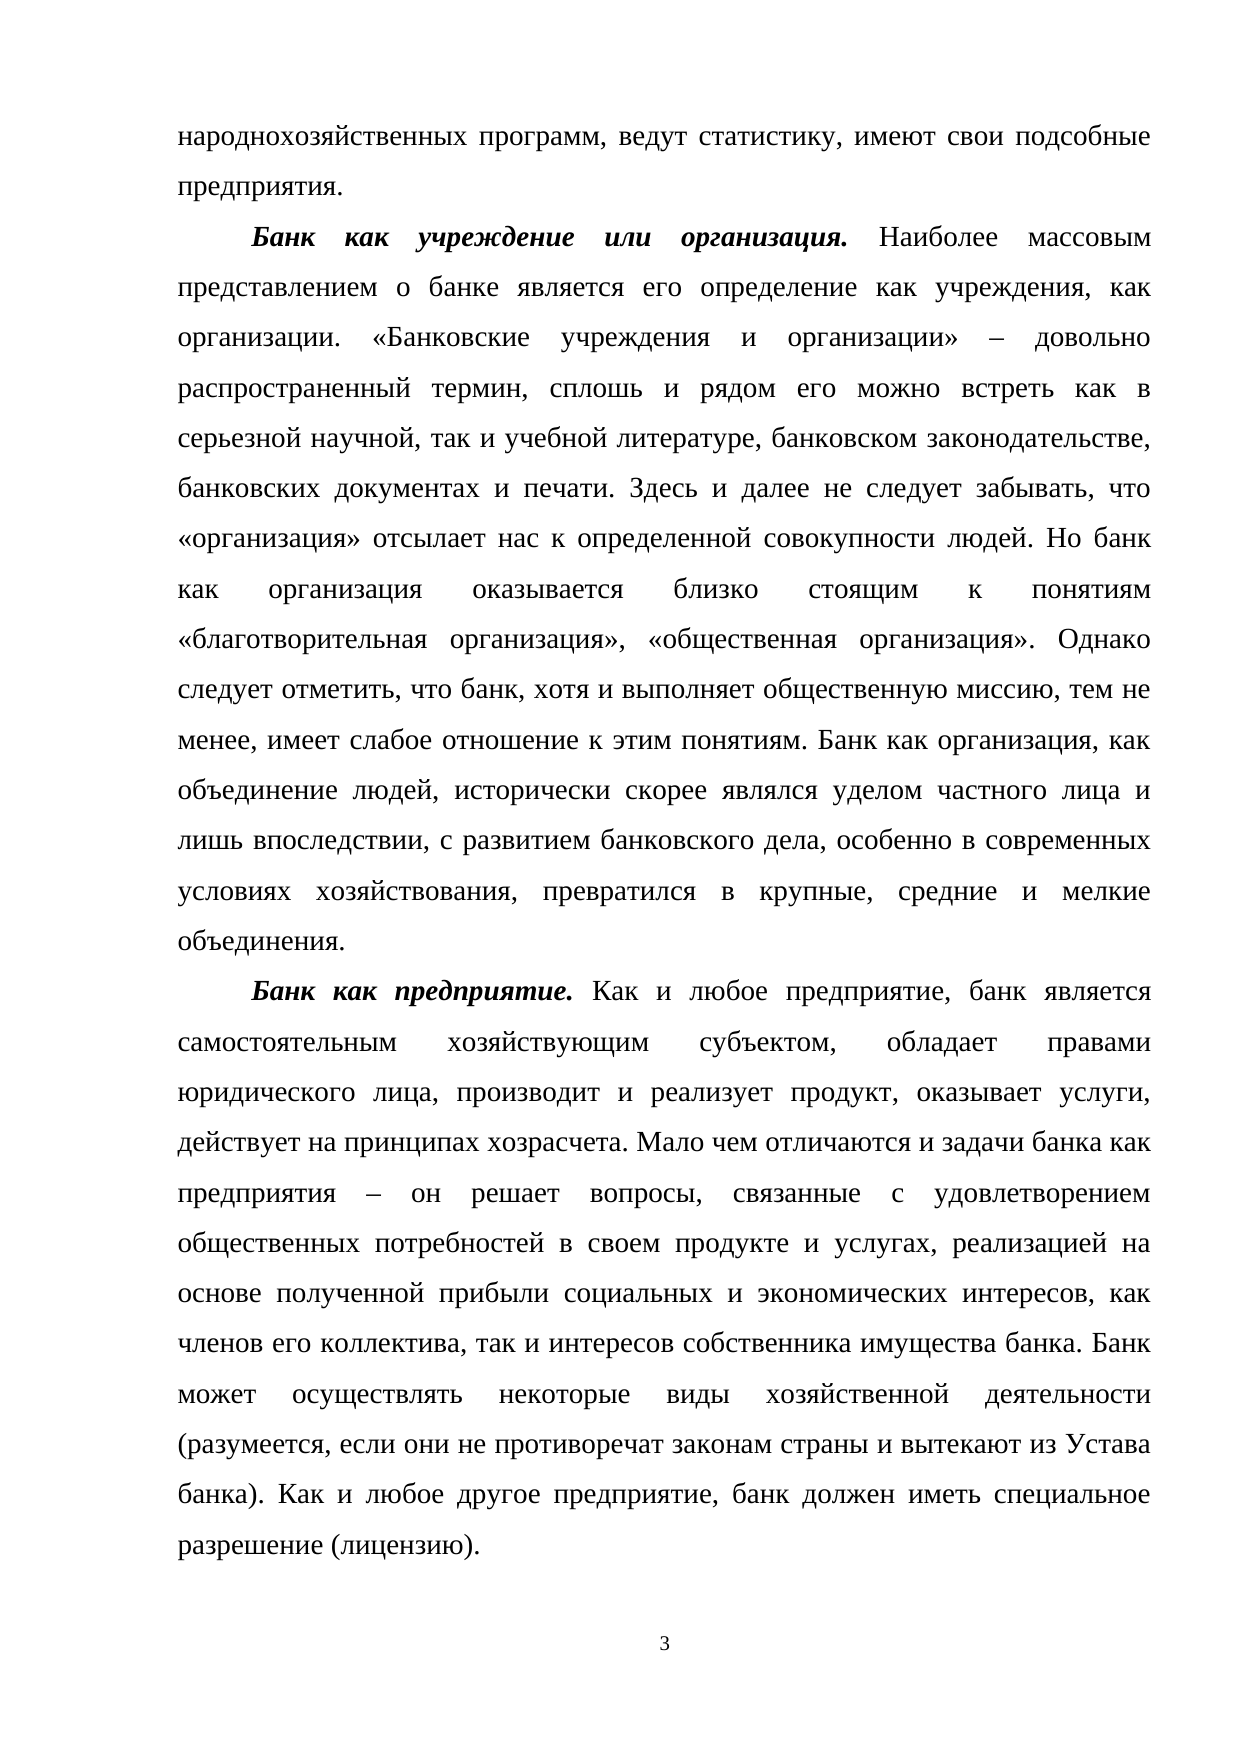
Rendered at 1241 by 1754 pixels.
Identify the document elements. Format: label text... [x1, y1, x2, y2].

text Банк как предприятие. Как и любое предприятие, банк является самостоятельным хозяйствующим субъектом, обладает правами юридического лица, производит и реализует продукт, оказывает услуги, действует на принципах хозрасчета. Мало чем отличаются и задачи банка как предприятия – он решает вопросы, связанные с удовлетворением общественных потребностей в своем продукте и услугах, реализацией на основе полученной прибыли социальных и экономических интересов, как членов его коллектива, так и интересов собственника имущества банка. Банк может осуществлять некоторые виды хозяйственной деятельности (разумеется, если они не противоречат законам страны и вытекают из Устава банка). Как и любое другое предприятие, банк должен иметь специальное разрешение (лицензию). [177, 973, 1152, 1560]
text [177, 118, 1152, 202]
text Банк как учреждение или организация. Наиболее массовым представлением о банке является его определение как учреждения, как организации. «Банковские учреждения и организации» – довольно распространенный термин, сплошь и рядом его можно встреть как в серьезной научной, так и учебной литературе, банковском законодательстве, банковских документах и печати. Здесь и далее не следует забывать, что «организация» отсылает нас к определенной совокупности людей. Но банк как организация оказывается близко стоящим к понятиям «благотворительная организация», «общественная организация». Однако следует отметить, что банк, хотя и выполняет общественную миссию, тем не менее, имеет слабое отношение к этим понятиям. Банк как организация, как объединение людей, исторически скорее являлся уделом частного лица и лишь впоследствии, с развитием банковского дела, особенно в современных условиях хозяйствования, превратился в крупные, средние и мелкие объединения. [177, 219, 1152, 957]
